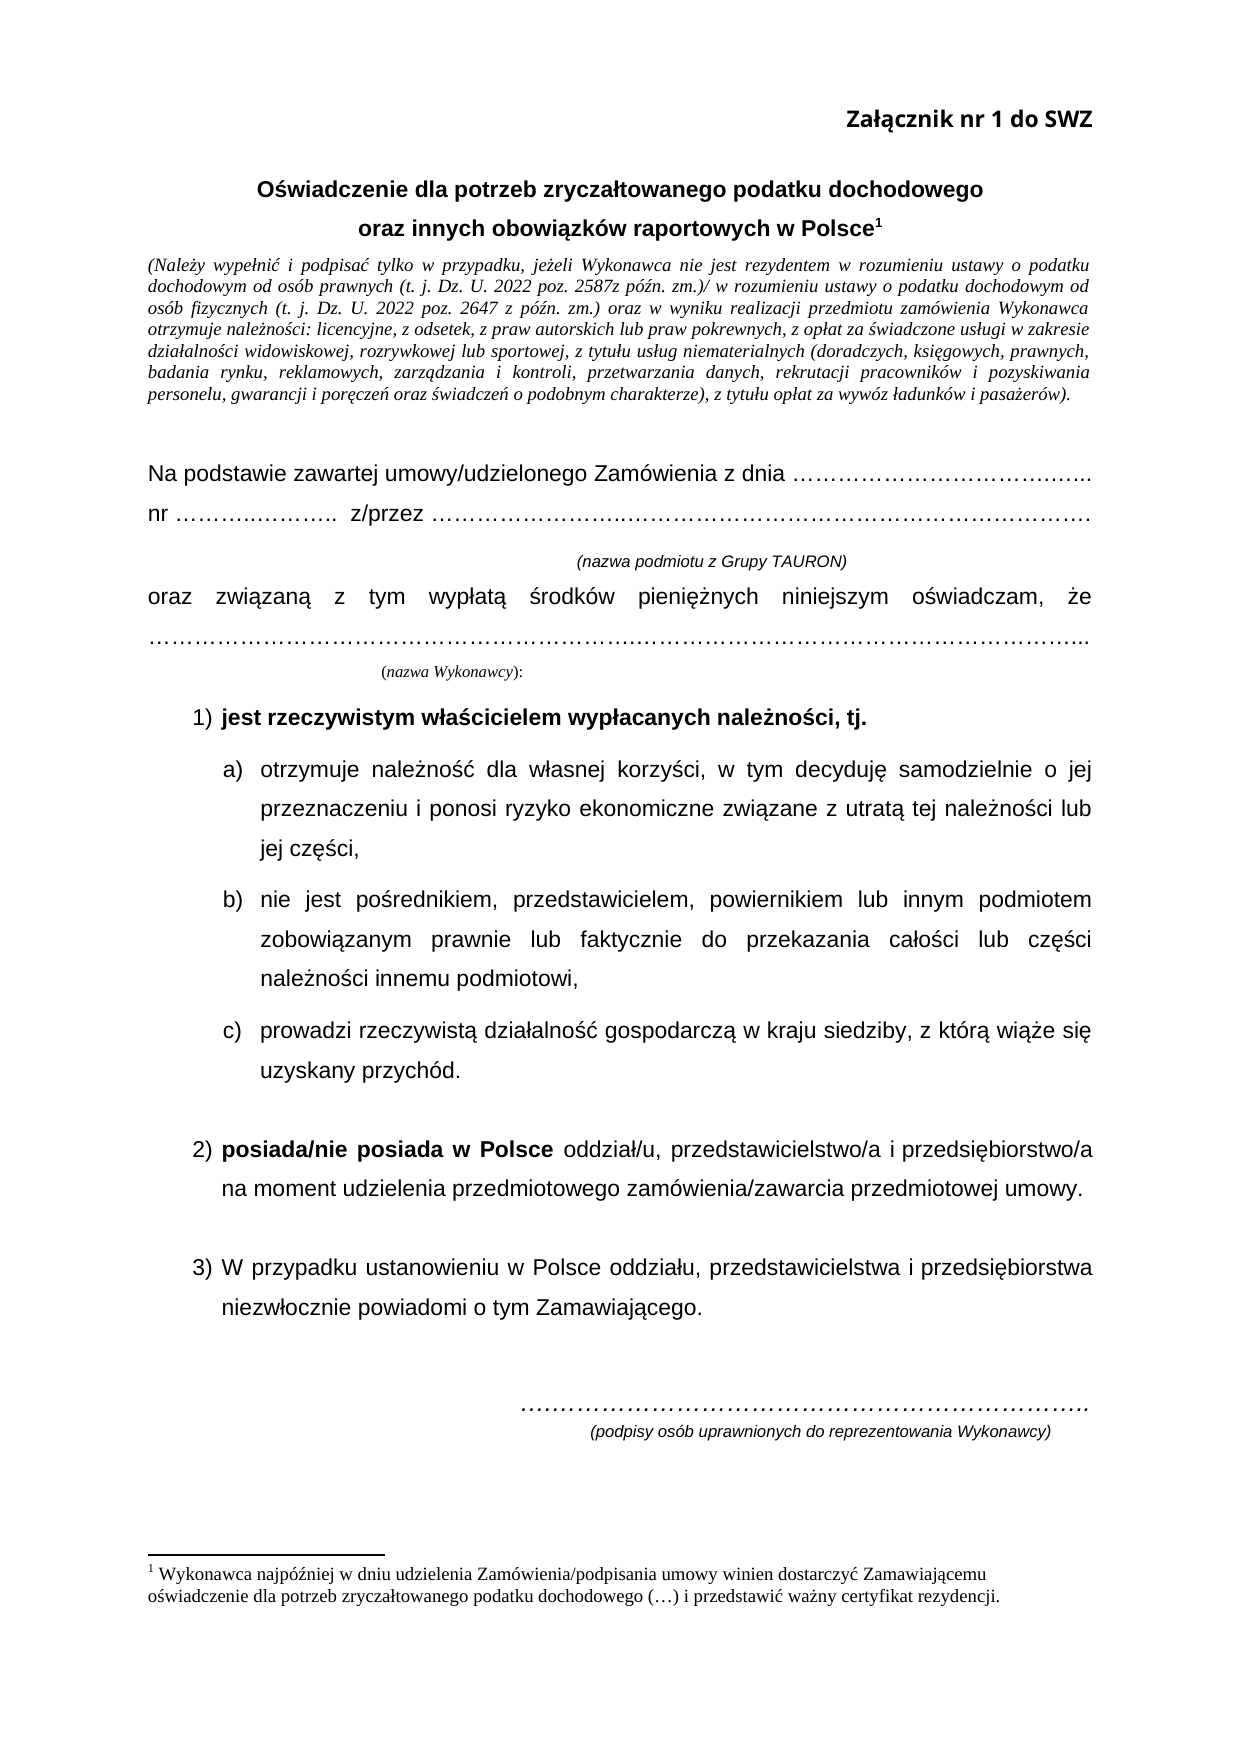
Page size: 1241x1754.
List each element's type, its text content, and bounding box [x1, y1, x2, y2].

text oraz związaną z tym wypłatą środków pieniężnych niniejszym oświadczam, że ……………………………………………………….…………………………………………………... [148, 583, 1093, 649]
text (podpisy osób uprawnionych do reprezentowania Wykonawcy) [516, 1421, 1093, 1441]
list nie jest pośrednikiem, przedstawicielem, powiernikiem lub innym podmiotem zobowiązanym prawnie lub faktycznie do przekazania całości lub części należności innemu podmiotowi, [223, 886, 1093, 992]
text oraz innych obowiązków raportowych w Polsce [148, 215, 1093, 241]
text Na podstawie zawartej umowy/udzielonego Zamówienia z dnia …………………………….…... nr ………..……….. z/przez ……………………..……………………………………………………. [148, 460, 1093, 526]
list jest rzeczywistym właścicielem wypłacanych należności, tj. [192, 703, 1093, 730]
list prowadzi rzeczywistą działalność gospodarczą w kraju siedziby, z którą wiąże się uzyskany przychód. [223, 1017, 1093, 1083]
text (nazwa Wykonawcy): [310, 662, 1093, 681]
text ….……………………………………………………….. [148, 1388, 1093, 1417]
list otrzymuje należność dla własnej korzyści, w tym decyduję samodzielnie o jej przeznaczeniu i ponosi ryzyko ekonomiczne związane z utratą tej należności lub jej części, [223, 756, 1093, 861]
text Oświadczenie dla potrzeb zryczałtowanego podatku dochodowego [148, 176, 1093, 202]
subtitle Załącznik nr 1 do SWZ [148, 103, 1093, 135]
text (Należy wypełnić i podpisać tylko w przypadku, jeżeli Wykonawca nie jest rezydentem w rozumieniu ustawy o podatku dochodowym od osób prawnych (t. j. Dz. U. 2022 poz. 2587z późn. zm.)/ w rozumieniu ustawy o podatku dochodowym od osób fizycznych (t. j. Dz. U. 2022 poz. 2647 z późn. zm.) oraz w wyniku realizacji przedmiotu zamówienia Wykonawca otrzymuje należności: licencyjne, z odsetek, z praw autorskich lub praw pokrewnych, z opłat za świadczone usługi w zakresie działalności widowiskowej, rozrywkowej lub sportowej, z tytułu usług niematerialnych (doradczych, księgowych, prawnych, badania rynku, reklamowych, zarządzania i kontroli, przetwarzania danych, rekrutacji pracowników i pozyskiwania personelu, gwarancji i poręczeń oraz świadczeń o podobnym charakterze), z tytułu opłat za wywóz ładunków i pasażerów). [148, 254, 1093, 404]
text (nazwa podmiotu z Grupy TAURON) [354, 552, 1093, 571]
list posiada/nie posiada w Polsce oddział/u, przedstawicielstwo/a i przedsiębiorstwo/a na moment udzielenia przedmiotowego zamówienia/zawarcia przedmiotowej umowy. [192, 1136, 1093, 1202]
list W przypadku ustanowieniu w Polsce oddziału, przedstawicielstwa i przedsiębiorstwa niezwłocznie powiadomi o tym Zamawiającego. [192, 1254, 1093, 1320]
